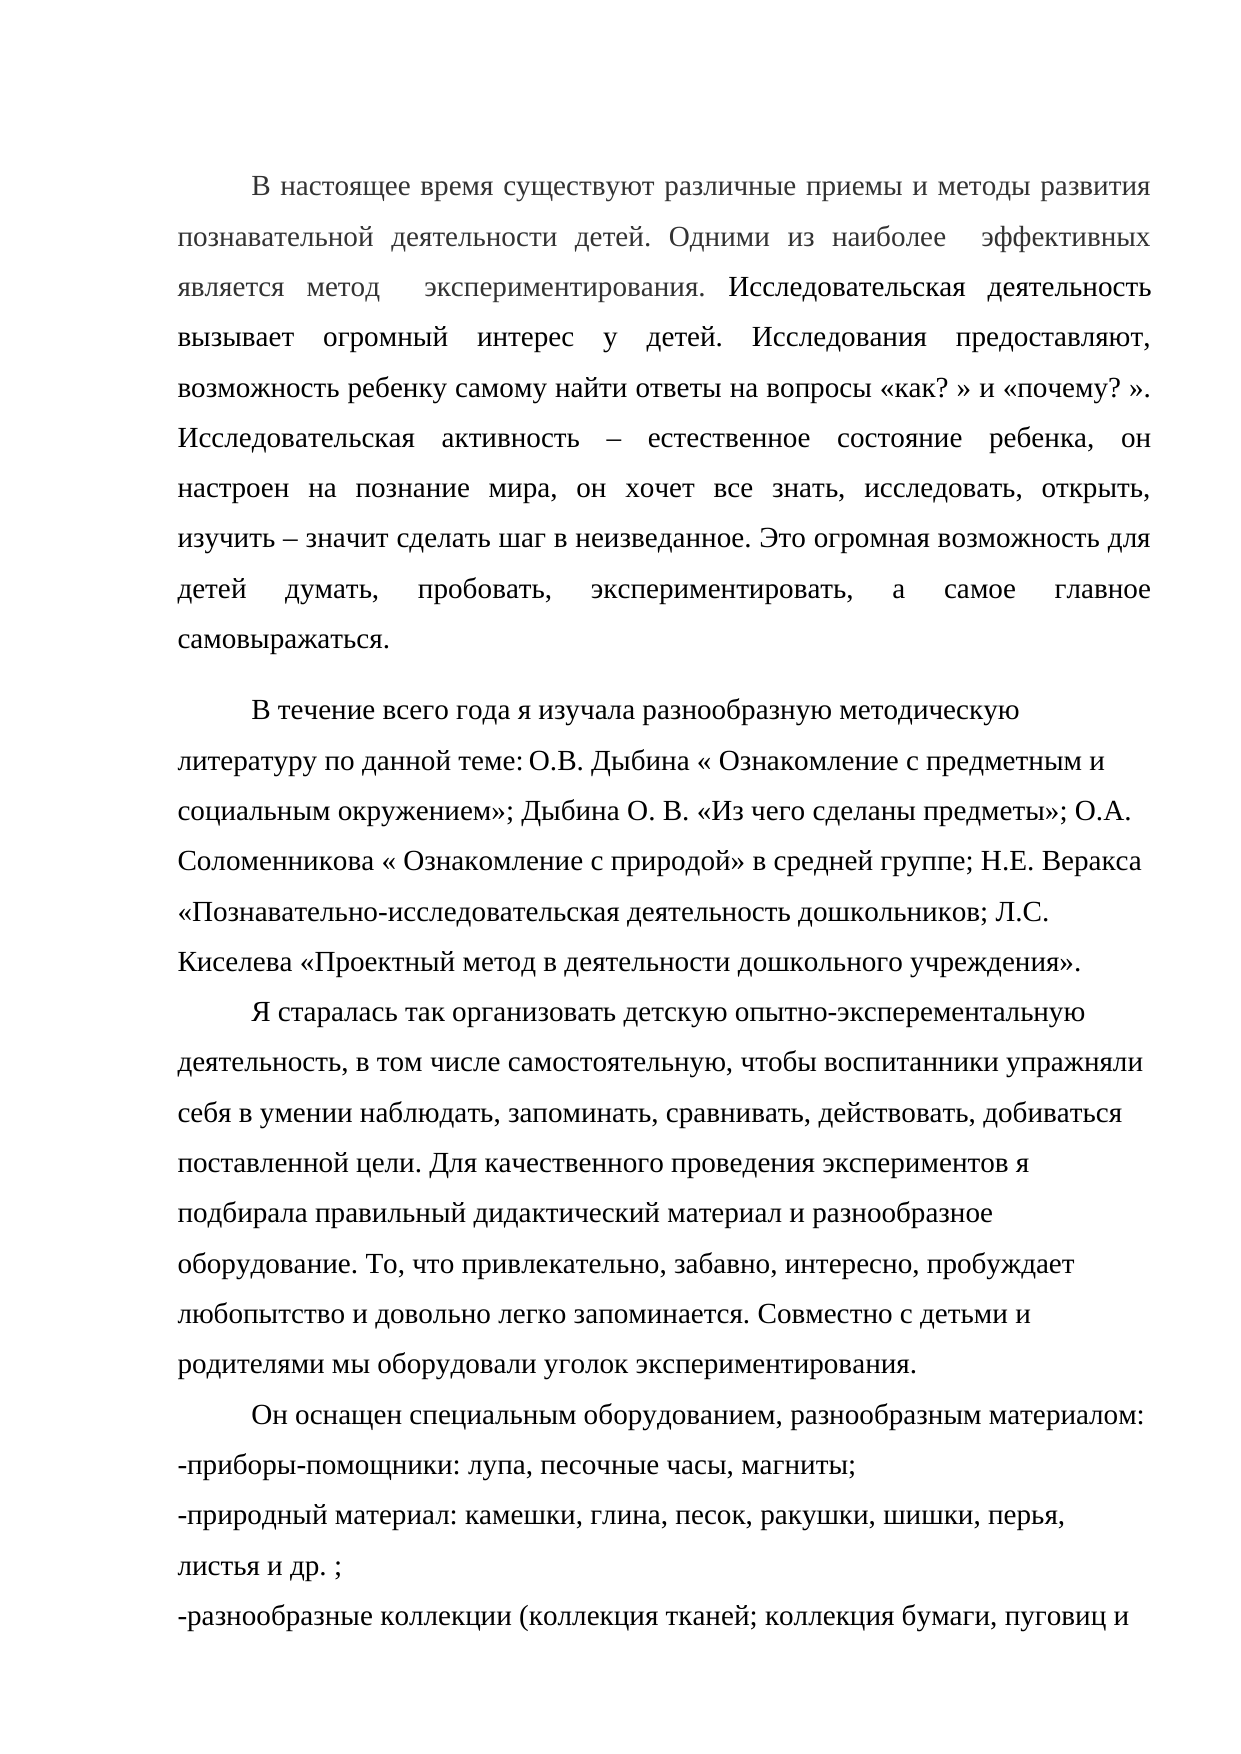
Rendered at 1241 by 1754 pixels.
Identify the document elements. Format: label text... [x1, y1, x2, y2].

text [177, 1397, 1152, 1632]
text В настоящее время существуют различные приемы и методы развития познавательной деятельности детей. Одними из наиболее эффективных является метод экспериментирования. Исследовательская деятельность вызывает огромный интерес у детей. Исследования предоставляют, возможность ребенку самому найти ответы на вопросы «как? » и «почему? ». Исследовательская активность – естественное состояние ребенка, он настроен на познание мира, он хочет все знать, исследовать, открыть, изучить – значит сделать шаг в неизведанное. Это огромная возможность для детей думать, пробовать, экспериментировать, а самое главное самовыражаться. [177, 168, 1152, 655]
text Я старалась так организовать детскую опытно-эксперементальную деятельность, в том числе самостоятельную, чтобы воспитанники упражняли себя в умении наблюдать, запоминать, сравнивать, действовать, добиваться поставленной цели. Для качественного проведения экспериментов я подбирала правильный дидактический материал и разнообразное оборудование. То, что привлекательно, забавно, интересно, пробуждает любопытство и довольно легко запоминается. Совместно с детьми и родителями мы оборудовали уголок экспериментирования. [177, 994, 1152, 1380]
text В течение всего года я изучала разнообразную методическую литературу по данной теме: О.В. Дыбина « Ознакомление с предметным и социальным окружением»; Дыбина О. В. «Из чего сделаны предметы»; О.А. Соломенникова « Ознакомление с природой» в средней группе; Н.Е. Веракса «Познавательно-исследовательская деятельность дошкольников; Л.С. Киселева «Проектный метод в деятельности дошкольного учреждения». [177, 692, 1152, 977]
